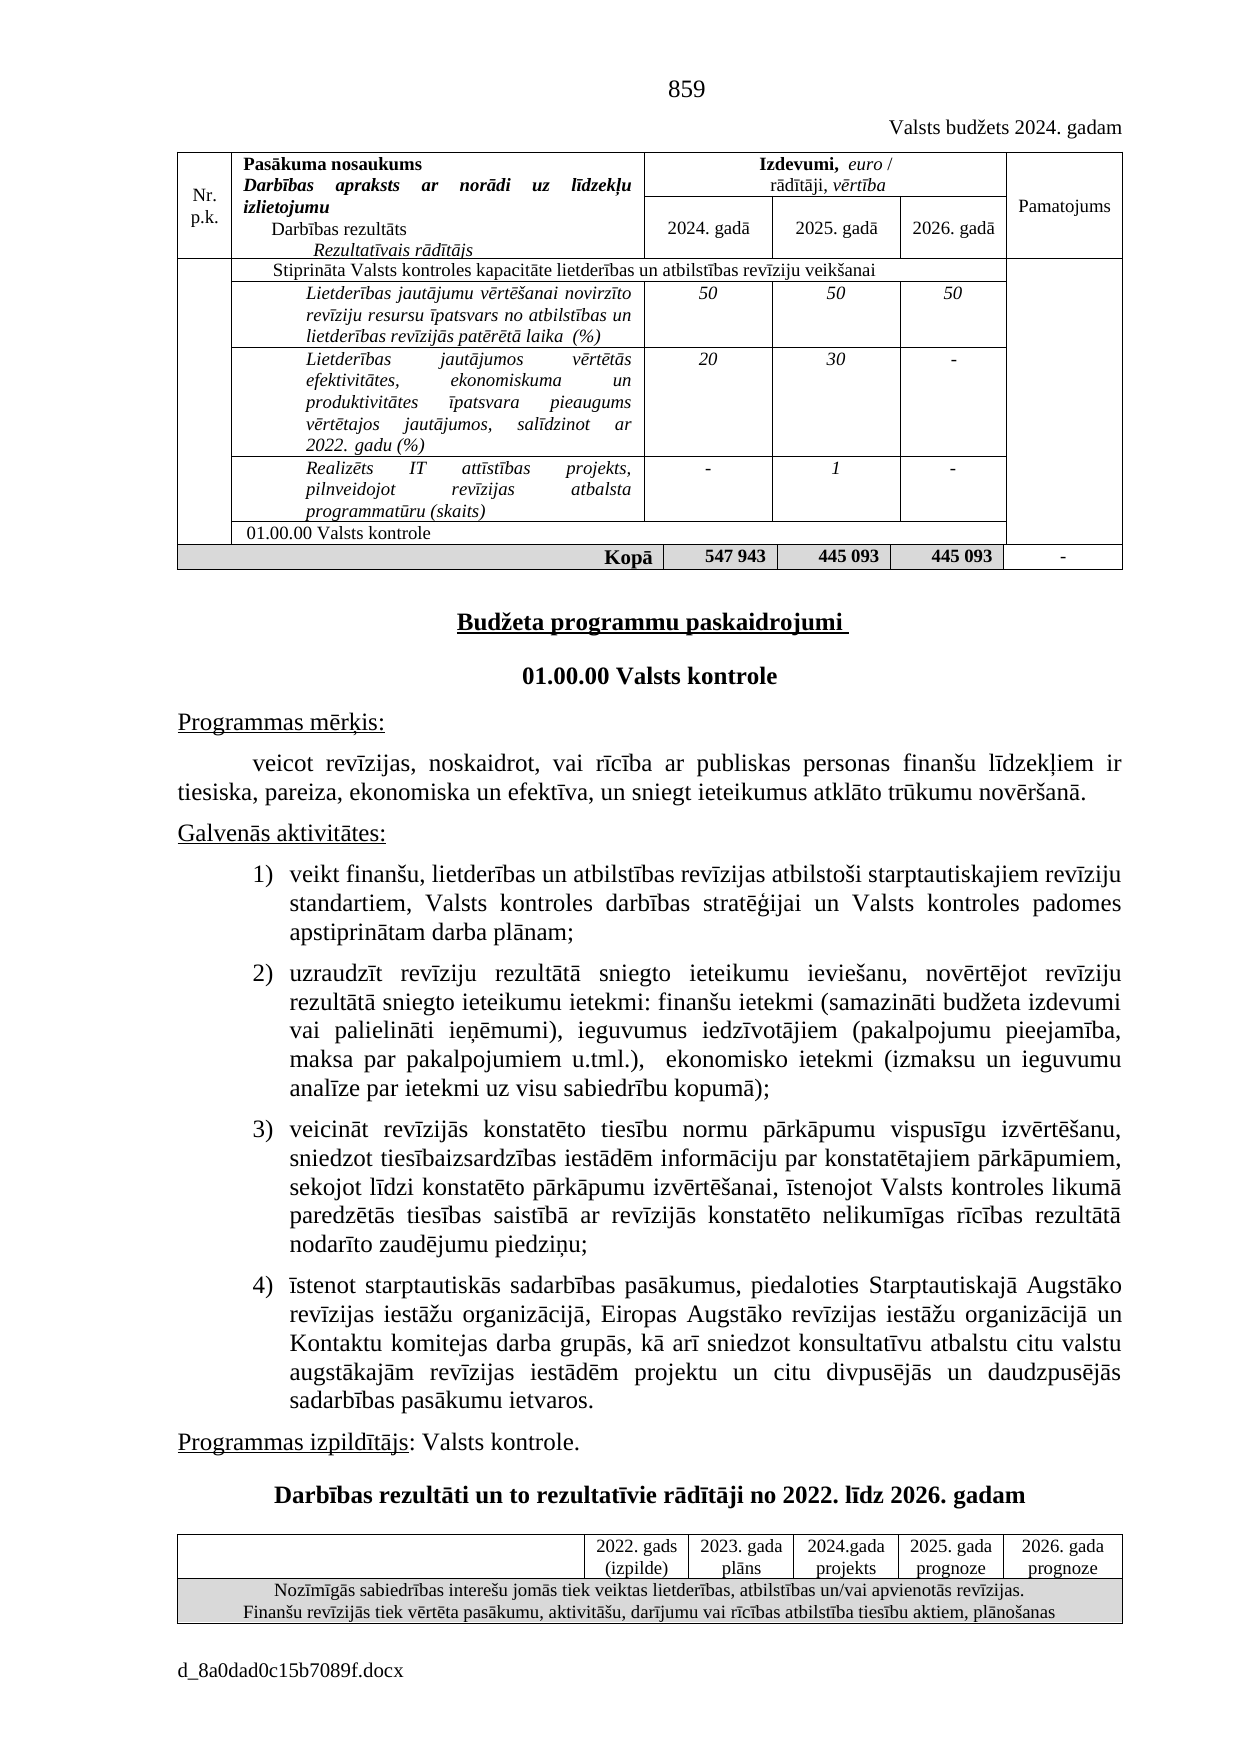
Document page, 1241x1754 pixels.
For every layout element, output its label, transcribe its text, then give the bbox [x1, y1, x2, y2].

table_header 2025. gada prognoze [899, 1535, 1003, 1578]
table_cell 50 [645, 282, 772, 347]
table_cell 30 [773, 348, 900, 456]
table_cell 2026. gadā [901, 197, 1006, 258]
text Darbības rezultāti un to rezultatīvie rādītāji no 2022. līdz 2026. gadam [177, 1480, 1122, 1509]
table_header 445 093 [891, 545, 1003, 569]
table_header - [1004, 545, 1122, 569]
table_header [178, 1535, 584, 1578]
list veikt finanšu, lietderības un atbilstības revīzijas atbilstoši starptautiskajiem revīziju standartiem, Valsts kontroles darbības stratēģijai un Valsts kontroles padomes apstiprinātam darba plānam; [252, 859, 1122, 945]
list īstenot starptautiskās sadarbības pasākumus, piedaloties Starptautiskajā Augstāko revīzijas iestāžu organizācijā, Eiropas Augstāko revīzijas iestāžu organizācijā un Kontaktu komitejas darba grupās, kā arī sniedzot konsultatīvu atbalstu citu valstu augstākajām revīzijas iestādēm projektu un citu divpusējās un daudzpusējās sadarbības pasākumu ietvaros. [252, 1270, 1122, 1414]
table_cell Realizēts IT attīstības projekts, pilnveidojot revīzijas atbalsta programmatūru (skaits) [232, 457, 644, 521]
table_cell 50 [773, 282, 900, 347]
table_cell 01.00.00 Valsts kontrole [232, 522, 1006, 544]
table_header Nr. p.k. [178, 153, 231, 258]
table_cell Stiprināta Valsts kontroles kapacitāte lietderības un atbilstības revīziju veikšanai [232, 259, 1006, 281]
table_cell - [901, 457, 1006, 521]
table_header Pamatojums [1007, 153, 1122, 258]
table_cell 1 [773, 457, 900, 521]
table_cell 20 [645, 348, 772, 456]
table_header 445 093 [778, 545, 890, 569]
table_header 2022. gads (izpilde) [585, 1535, 688, 1578]
table_cell 50 [901, 282, 1006, 347]
list uzraudzīt revīziju rezultātā sniegto ieteikumu ieviešanu, novērtējot revīziju rezultātā sniegto ieteikumu ietekmi: finanšu ietekmi (samazināti budžeta izdevumi vai palielināti ieņēmumi), ieguvumus iedzīvotājiem (pakalpojumu pieejamība, maksa par pakalpojumiem u.tml.), ekonomisko ietekmi (izmaksu un ieguvumu analīze par ietekmi uz visu sabiedrību kopumā); [252, 958, 1122, 1102]
table_cell 2024. gadā [645, 197, 772, 258]
table_header 2023. gada plāns [689, 1535, 793, 1578]
table_cell Lietderības jautājumos vērtētās efektivitātes, ekonomiskuma un produktivitātes īpatsvara pieaugums vērtētajos jautājumos, salīdzinot ar 2022. gadu (%) [232, 348, 644, 456]
text veicot revīzijas, noskaidrot, vai rīcība ar publiskas personas finanšu līdzekļiem ir tiesiska, pareiza, ekonomiska un efektīva, un sniegt ieteikumus atklāto trūkumu novēršanā. [177, 748, 1122, 805]
table_header 2024.gada projekts [794, 1535, 898, 1578]
table_cell 2025. gadā [773, 197, 900, 258]
table_cell Lietderības jautājumu vērtēšanai novirzīto revīziju resursu īpatsvars no atbilstības un lietderības revīzijās patērētā laika (%) [232, 282, 644, 347]
table_cell - [901, 348, 1006, 456]
text 01.00.00 Valsts kontrole [177, 661, 1122, 690]
text Programmas izpildītājs: Valsts kontrole. [177, 1427, 1122, 1455]
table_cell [178, 1579, 1122, 1622]
table_header Izdevumi, euro / rādītāji, vērtība [645, 153, 1006, 196]
text Budžeta programmu paskaidrojumi [177, 607, 1122, 636]
table_header 547 943 [664, 545, 777, 569]
table_cell - [645, 457, 772, 521]
list veicināt revīzijās konstatēto tiesību normu pārkāpumu vispusīgu izvērtēšanu, sniedzot tiesībaizsardzības iestādēm informāciju par konstatētajiem pārkāpumiem, sekojot līdzi konstatēto pārkāpumu izvērtēšanai, īstenojot Valsts kontroles likumā paredzētās tiesības saistībā ar revīzijās konstatēto nelikumīgas rīcības rezultātā nodarīto zaudējumu piedziņu; [252, 1114, 1122, 1258]
table_header Kopā [178, 545, 663, 569]
table_header 2026. gada prognoze [1004, 1535, 1122, 1578]
text Programmas mērķis: [177, 707, 1122, 735]
text Galvenās aktivitātes: [177, 818, 1122, 847]
